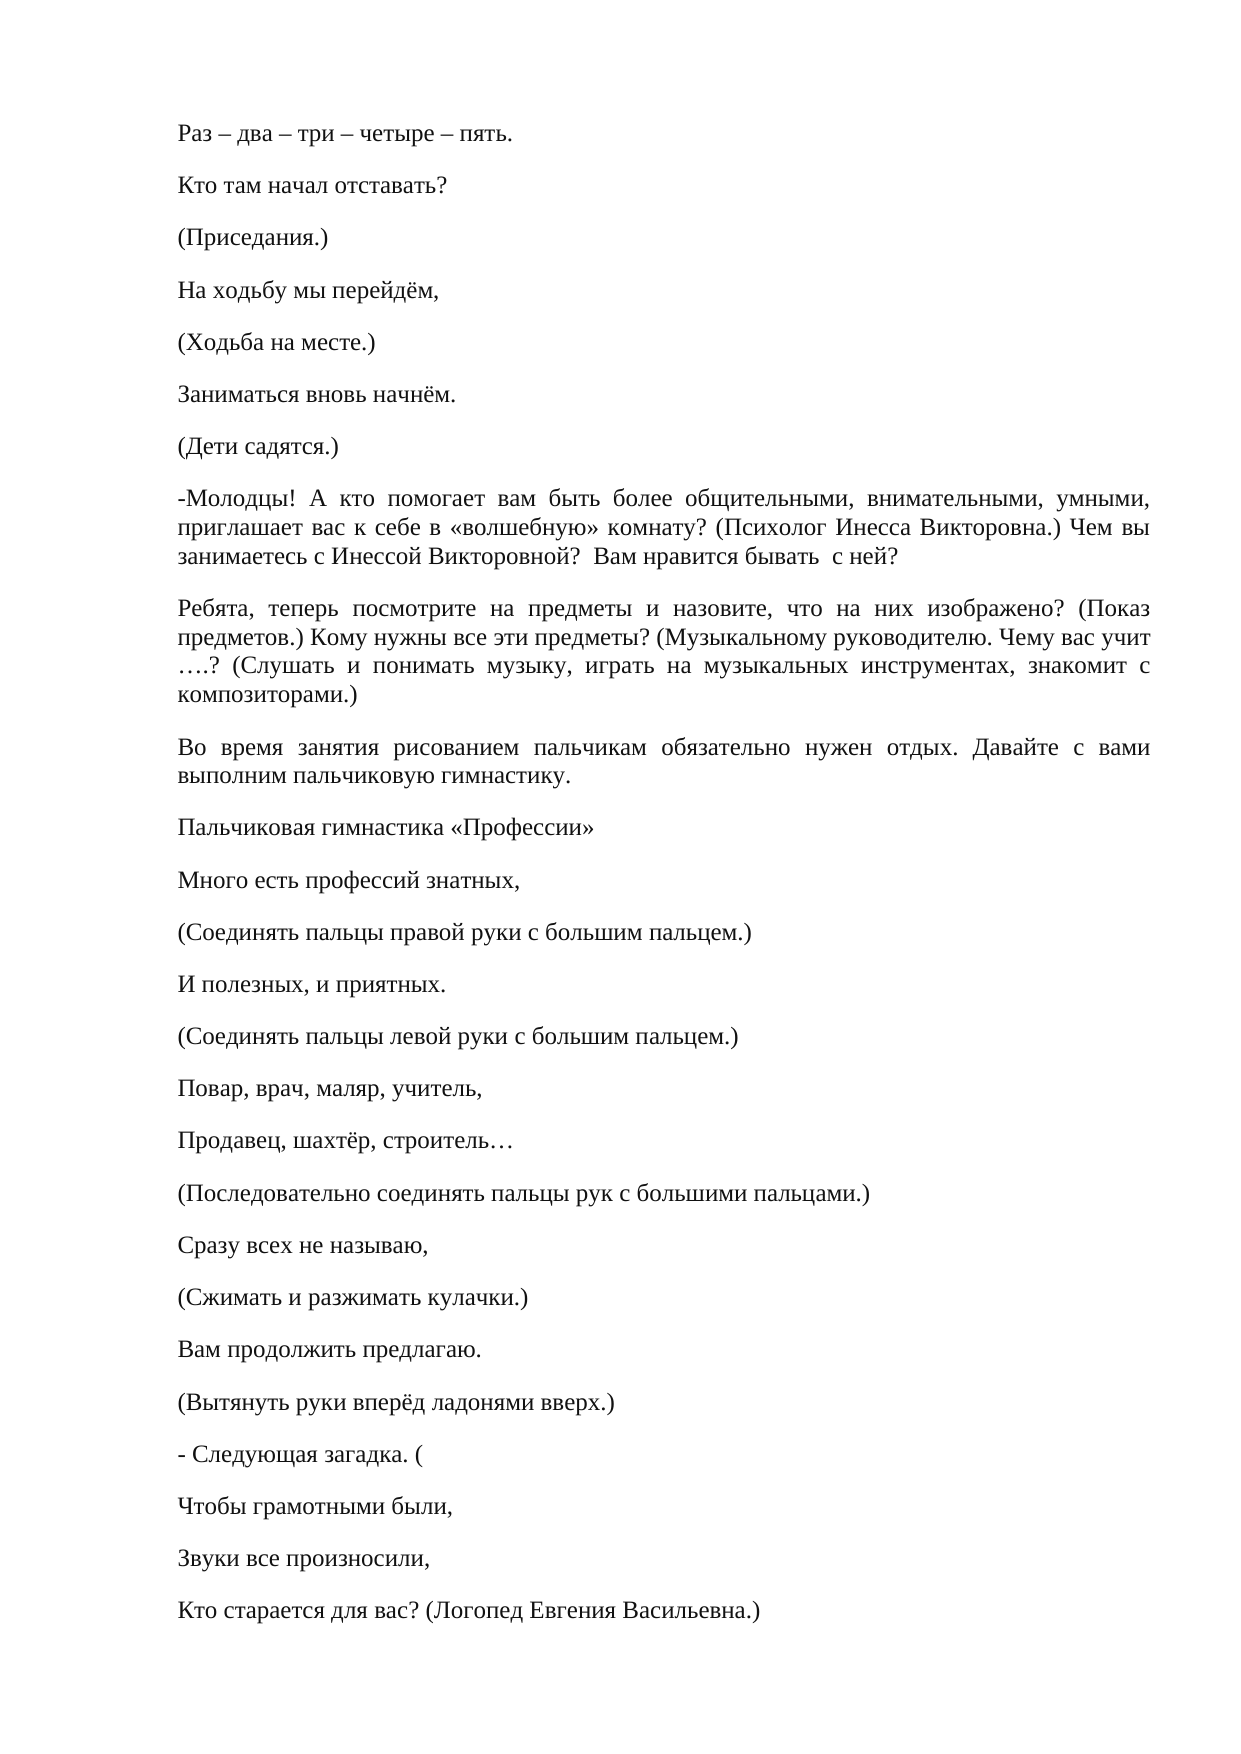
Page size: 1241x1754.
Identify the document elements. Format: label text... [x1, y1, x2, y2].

text (Приседания.) [177, 222, 1152, 251]
text Во время занятия рисованием пальчикам обязательно нужен отдых. Давайте с вами выполним пальчиковую гимнастику. [177, 732, 1152, 789]
text Звуки все произносили, [177, 1543, 1152, 1572]
text Продавец, шахтёр, строитель… [177, 1126, 1152, 1154]
text (Соединять пальцы левой руки с большим пальцем.) [177, 1021, 1152, 1050]
text Повар, врач, маляр, учитель, [177, 1073, 1152, 1102]
text И полезных, и приятных. [177, 969, 1152, 998]
text На ходьбу мы перейдём, [177, 275, 1152, 303]
text Заниматься вновь начнём. [177, 379, 1152, 408]
text Сразу всех не называю, [177, 1230, 1152, 1259]
text (Дети садятся.) [177, 431, 1152, 460]
text Кто там начал отставать? [177, 170, 1152, 199]
text Много есть профессий знатных, [177, 865, 1152, 893]
text (Вытянуть руки вперёд ладонями вверх.) [177, 1387, 1152, 1415]
text (Ходьба на месте.) [177, 327, 1152, 356]
text (Соединять пальцы правой руки с большим пальцем.) [177, 917, 1152, 946]
text (Сжимать и разжимать кулачки.) [177, 1282, 1152, 1311]
text Ребята, теперь посмотрите на предметы и назовите, что на них изображено? (Показ предметов.) Кому нужны все эти предметы? (Музыкальному руководителю. Чему вас учит ….? (Слушать и понимать музыку, играть на музыкальных инструментах, знакомит с композиторами.) [177, 593, 1152, 708]
text Пальчиковая гимнастика «Профессии» [177, 812, 1152, 841]
text Чтобы грамотными были, [177, 1491, 1152, 1520]
text Вам продолжить предлагаю. [177, 1334, 1152, 1363]
text Кто старается для вас? (Логопед Евгения Васильевна.) [177, 1595, 1152, 1624]
text - Следующая загадка. ( [177, 1439, 1152, 1467]
text (Последовательно соединять пальцы рук с большими пальцами.) [177, 1178, 1152, 1207]
text Раз – два – три – четыре – пять. [177, 118, 1152, 147]
text -Молодцы! А кто помогает вам быть более общительными, внимательными, умными, приглашает вас к себе в «волшебную» комнату? (Психолог Инесса Викторовна.) Чем вы занимаетесь с Инессой Викторовной? Вам нравится бывать с ней? [177, 483, 1152, 570]
